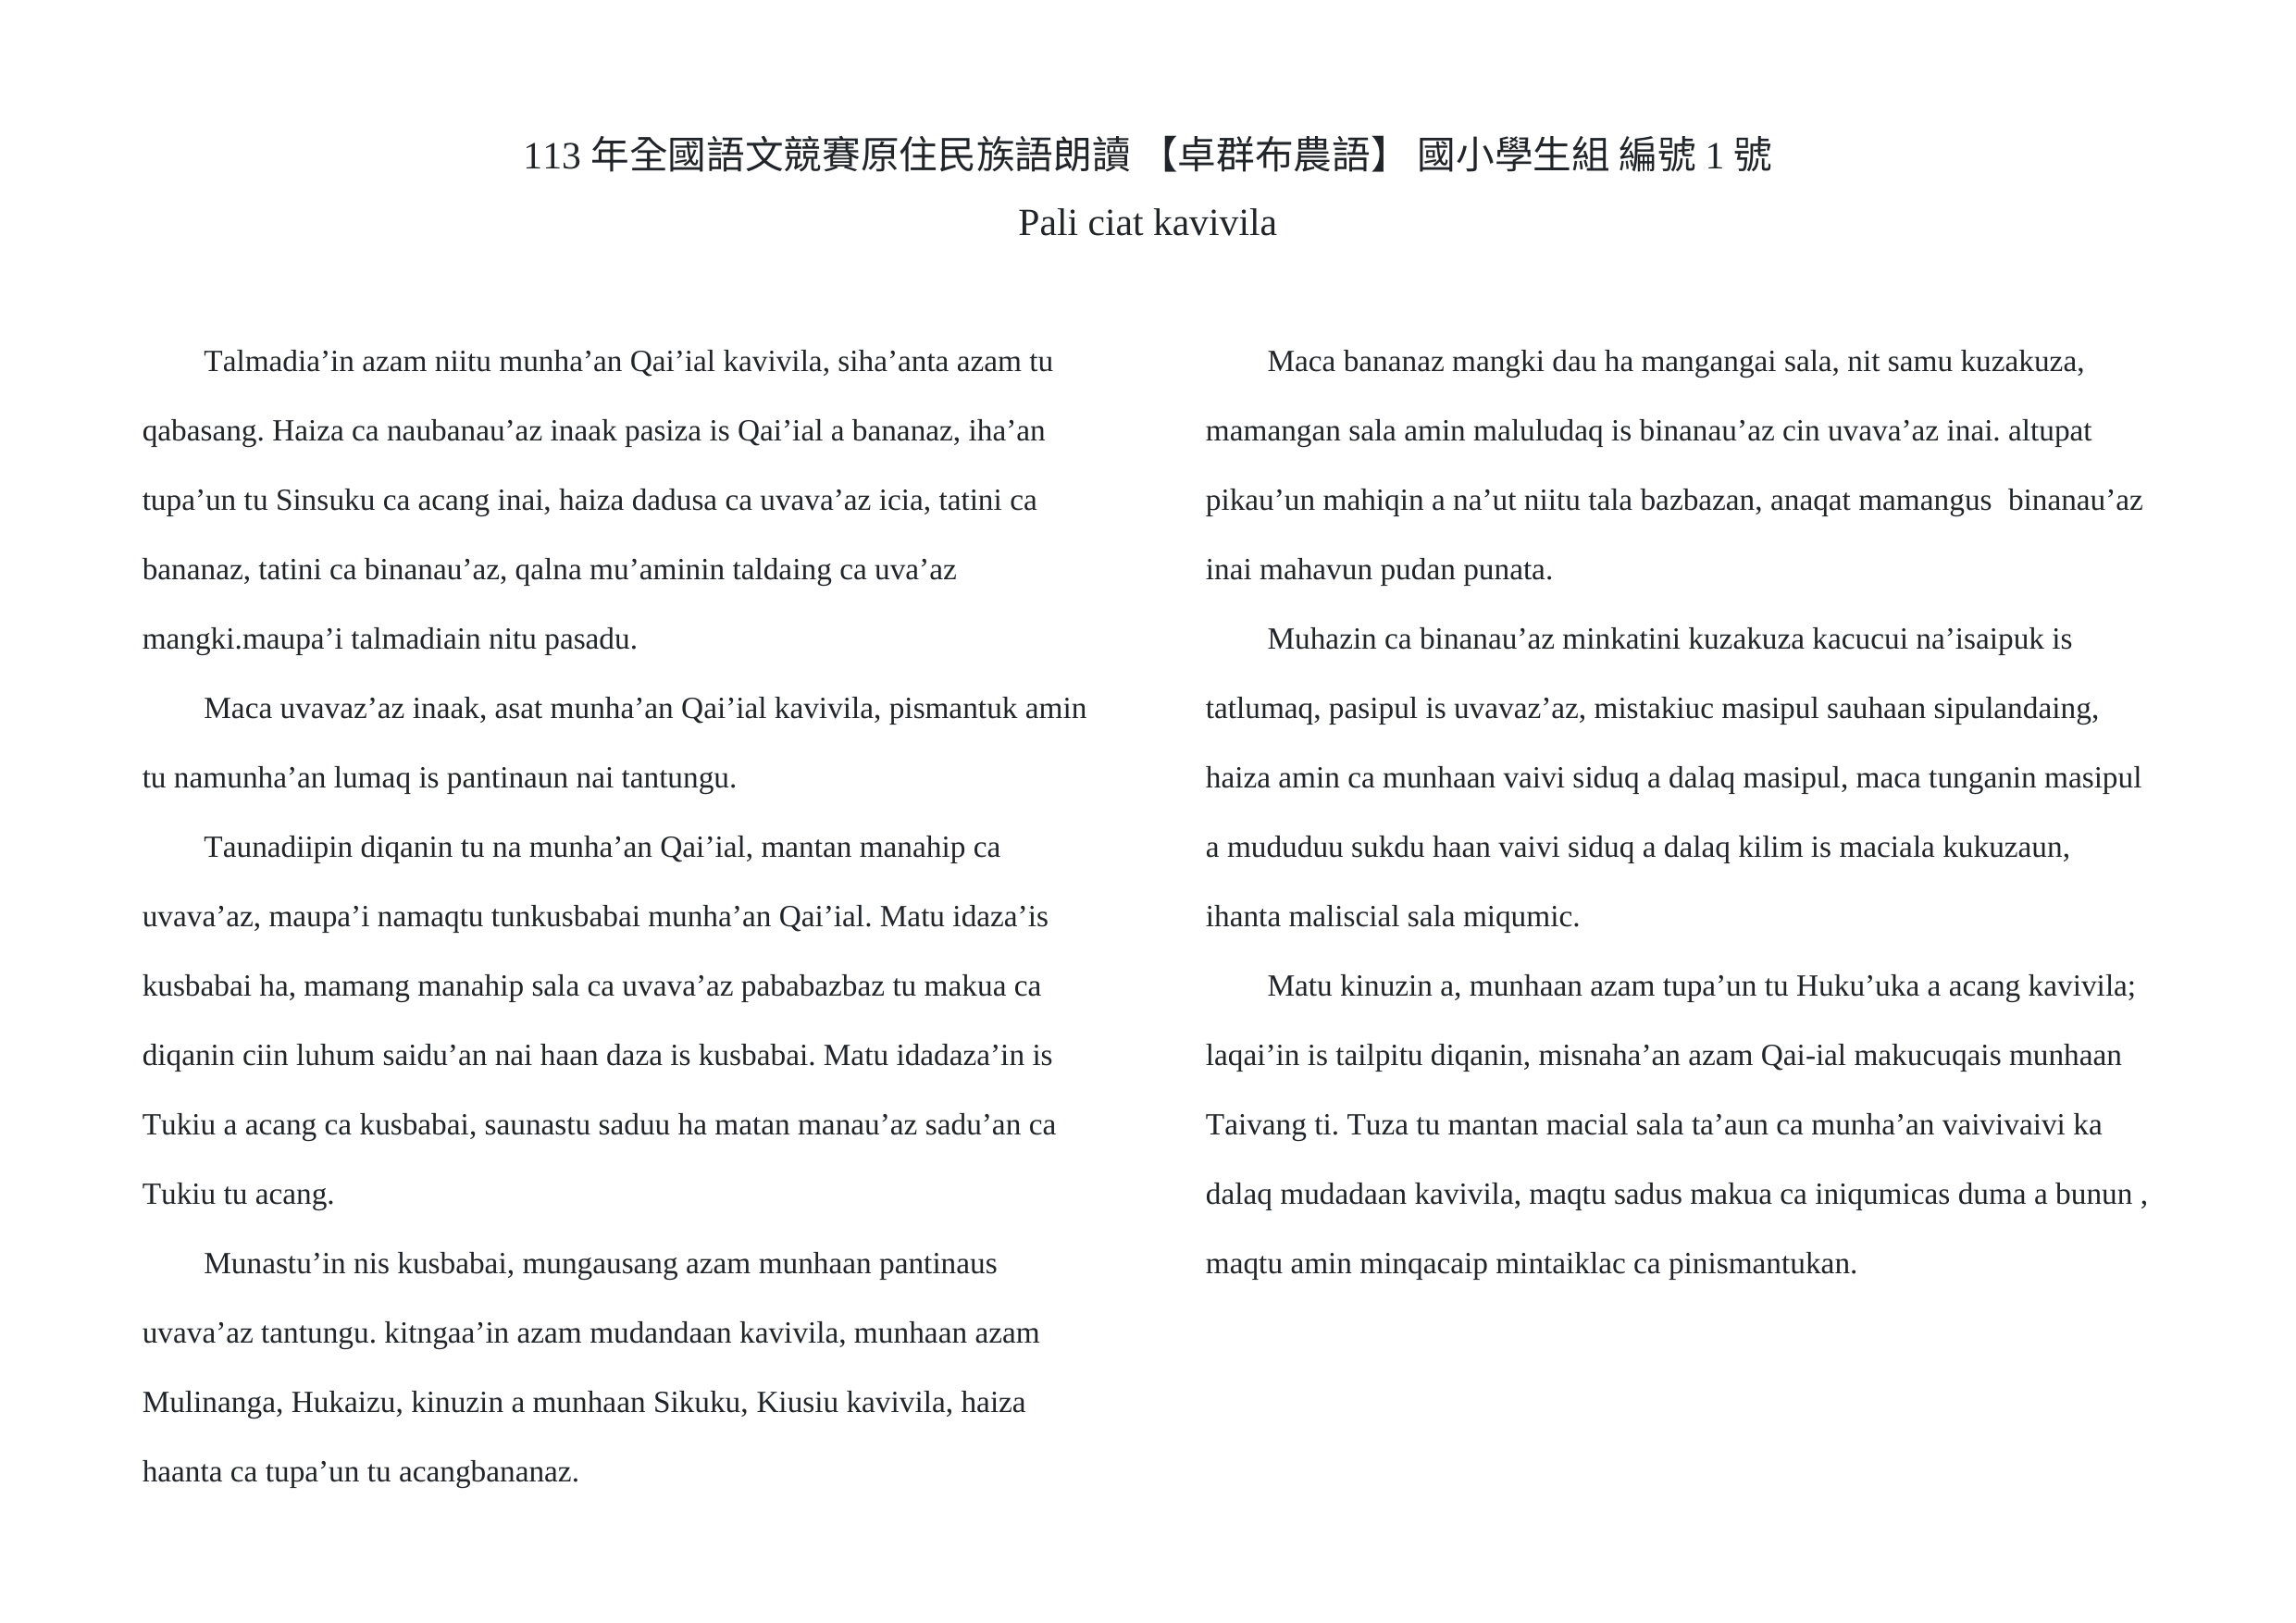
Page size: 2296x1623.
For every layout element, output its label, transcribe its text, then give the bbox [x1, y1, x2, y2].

text Pali ciat kavivila [142, 187, 2153, 256]
text 113 年全國語文競賽原住民族語朗讀 【卓群布農語】 國小學生組 編號 1 號 [142, 118, 2153, 187]
text Talmadia’in azam niitu munha’an Qai’ial kavivila, siha’anta azam tu qabasang. Haiza ca naubanau’az inaak pasiza is Qai’ial a bananaz, iha’an tupa’un tu Sinsuku ca acang inai, haiza dadusa ca uvava’az icia, tatini ca bananaz, tatini ca binanau’az, qalna mu’aminin taldaing ca uva’az mangki.maupa’i talmadiain nitu pasadu. [142, 326, 1090, 673]
text Matu kinuzin a, munhaan azam tupa’un tu Huku’uka a acang kavivila; laqai’in is tailpitu diqanin, misnaha’an azam Qai-ial makucuqais munhaan Taivang ti. Tuza tu mantan macial sala ta’aun ca munha’an vaivivaivi ka dalaq mudadaan kavivila, maqtu sadus makua ca iniqumicas duma a bunun , maqtu amin minqacaip mintaiklac ca pinismantukan. [1206, 950, 2153, 1297]
text Muhazin ca binanau’az minkatini kuzakuza kacucui na’isaipuk is tatlumaq, pasipul is uvavaz’az, mistakiuc masipul sauhaan sipulandaing, haiza amin ca munhaan vaivi siduq a dalaq masipul, maca tunganin masipul a mududuu sukdu haan vaivi siduq a dalaq kilim is maciala kukuzaun, ihanta maliscial sala miqumic. [1206, 603, 2153, 950]
text Maca uvavaz’az inaak, asat munha’an Qai’ial kavivila, pismantuk amin tu namunha’an lumaq is pantinaun nai tantungu. [142, 673, 1090, 812]
text Maca bananaz mangki dau ha mangangai sala, nit samu kuzakuza, mamangan sala amin maluludaq is binanau’az cin uvava’az inai. altupat pikau’un mahiqin a na’ut niitu tala bazbazan, anaqat mamangus binanau’az inai mahavun pudan punata. [1206, 326, 2153, 603]
text Taunadiipin diqanin tu na munha’an Qai’ial, mantan manahip ca uvava’az, maupa’i namaqtu tunkusbabai munha’an Qai’ial. Matu idaza’is kusbabai ha, mamang manahip sala ca uvava’az pababazbaz tu makua ca diqanin ciin luhum saidu’an nai haan daza is kusbabai. Matu idadaza’in is Tukiu a acang ca kusbabai, saunastu saduu ha matan manau’az sadu’an ca Tukiu tu acang. [142, 812, 1090, 1228]
text Munastu’in nis kusbabai, mungausang azam munhaan pantinaus uvava’az tantungu. kitngaa’in azam mudandaan kavivila, munhaan azam Mulinanga, Hukaizu, kinuzin a munhaan Sikuku, Kiusiu kavivila, haiza haanta ca tupa’un tu acangbananaz. [142, 1228, 1090, 1505]
